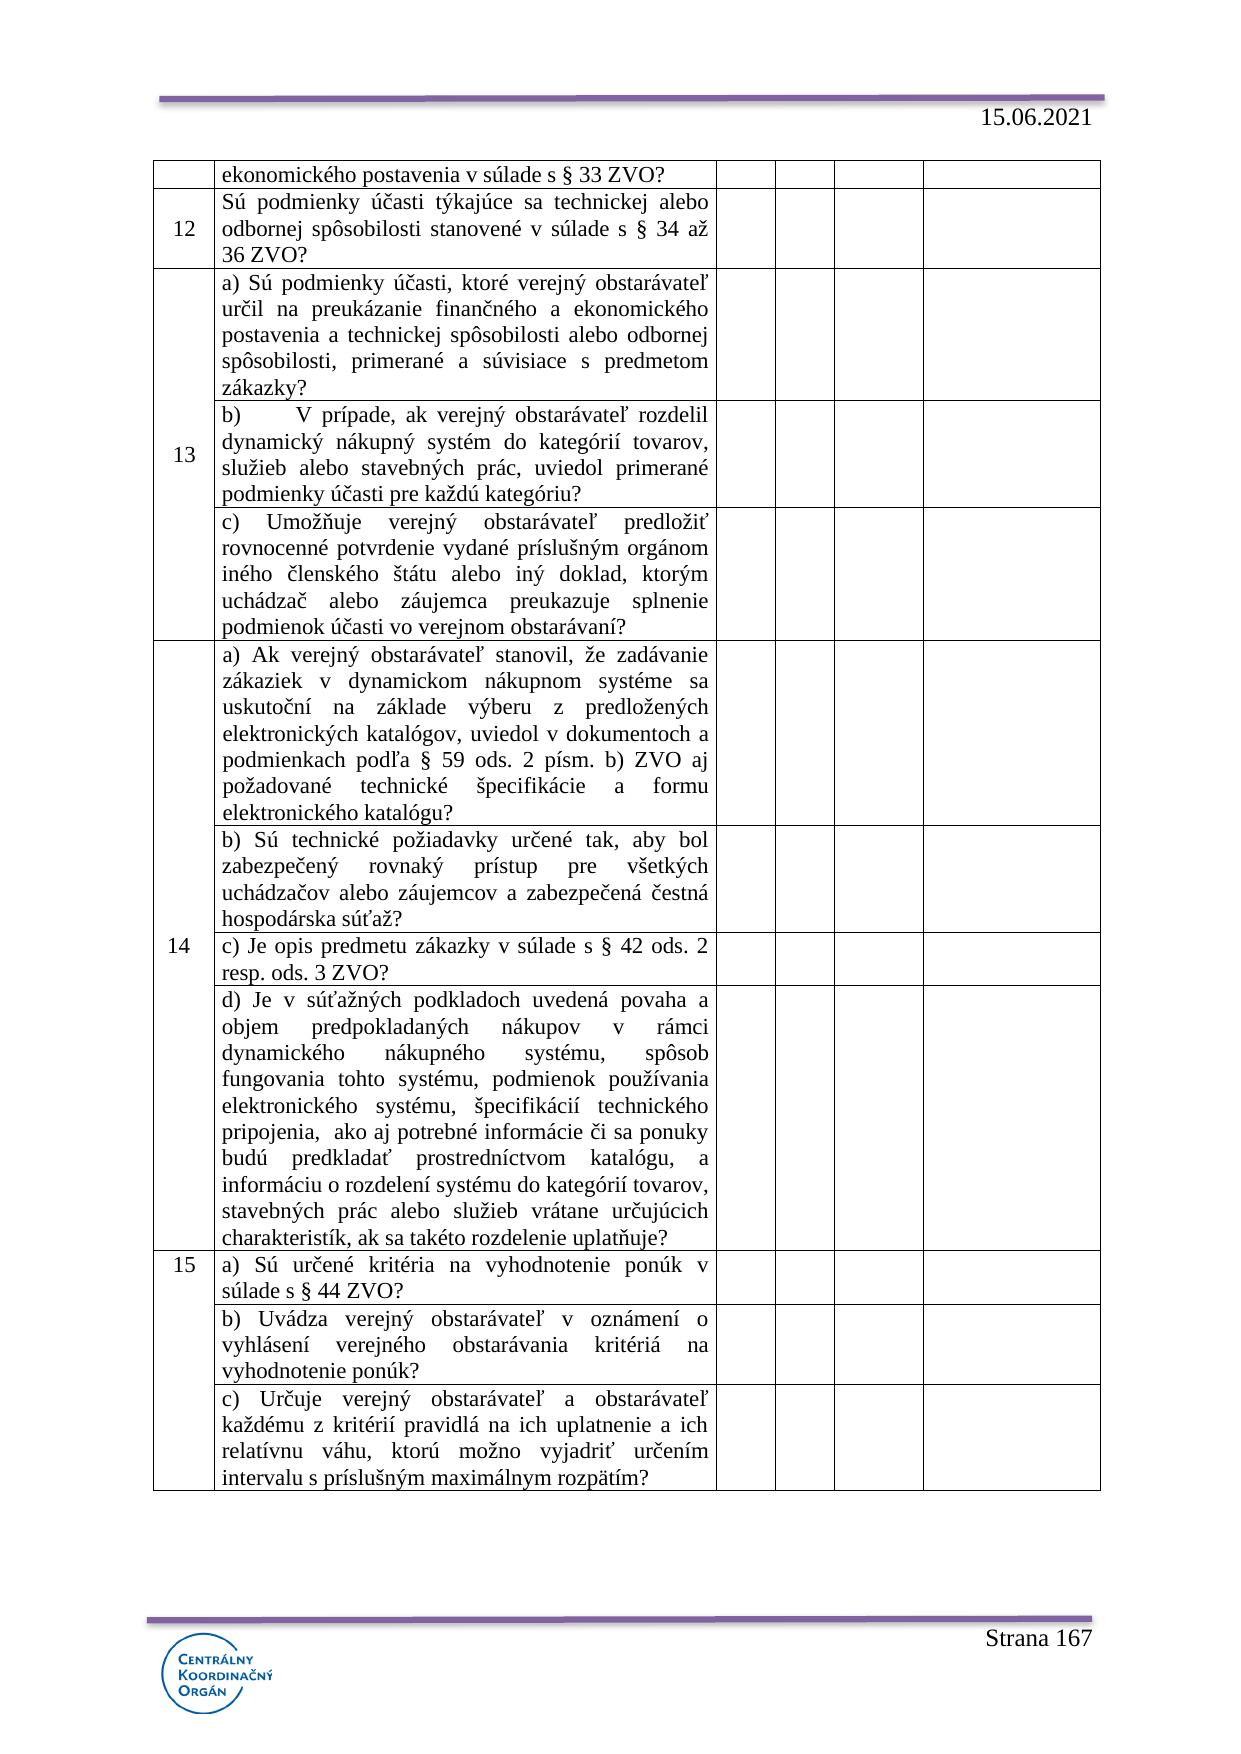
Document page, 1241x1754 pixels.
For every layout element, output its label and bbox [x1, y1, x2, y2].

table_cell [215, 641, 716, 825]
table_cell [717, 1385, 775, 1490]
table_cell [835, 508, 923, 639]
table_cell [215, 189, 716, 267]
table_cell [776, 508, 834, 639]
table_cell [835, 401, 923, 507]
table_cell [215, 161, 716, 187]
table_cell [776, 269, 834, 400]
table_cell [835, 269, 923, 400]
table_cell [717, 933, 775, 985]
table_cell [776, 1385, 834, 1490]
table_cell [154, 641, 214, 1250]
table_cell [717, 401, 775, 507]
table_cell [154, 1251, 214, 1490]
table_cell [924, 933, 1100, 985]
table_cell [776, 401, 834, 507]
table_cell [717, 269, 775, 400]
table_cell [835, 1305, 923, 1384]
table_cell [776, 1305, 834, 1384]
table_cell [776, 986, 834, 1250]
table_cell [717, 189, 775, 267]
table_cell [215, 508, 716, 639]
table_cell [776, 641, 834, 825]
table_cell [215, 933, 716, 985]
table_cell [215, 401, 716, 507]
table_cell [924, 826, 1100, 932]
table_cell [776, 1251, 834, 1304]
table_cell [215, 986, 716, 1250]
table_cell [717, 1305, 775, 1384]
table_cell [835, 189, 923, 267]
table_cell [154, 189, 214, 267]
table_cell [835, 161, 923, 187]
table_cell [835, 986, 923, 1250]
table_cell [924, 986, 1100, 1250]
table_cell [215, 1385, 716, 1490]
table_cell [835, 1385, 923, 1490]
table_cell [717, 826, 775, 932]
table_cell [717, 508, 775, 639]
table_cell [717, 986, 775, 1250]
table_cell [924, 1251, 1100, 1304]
picture [159, 1631, 272, 1713]
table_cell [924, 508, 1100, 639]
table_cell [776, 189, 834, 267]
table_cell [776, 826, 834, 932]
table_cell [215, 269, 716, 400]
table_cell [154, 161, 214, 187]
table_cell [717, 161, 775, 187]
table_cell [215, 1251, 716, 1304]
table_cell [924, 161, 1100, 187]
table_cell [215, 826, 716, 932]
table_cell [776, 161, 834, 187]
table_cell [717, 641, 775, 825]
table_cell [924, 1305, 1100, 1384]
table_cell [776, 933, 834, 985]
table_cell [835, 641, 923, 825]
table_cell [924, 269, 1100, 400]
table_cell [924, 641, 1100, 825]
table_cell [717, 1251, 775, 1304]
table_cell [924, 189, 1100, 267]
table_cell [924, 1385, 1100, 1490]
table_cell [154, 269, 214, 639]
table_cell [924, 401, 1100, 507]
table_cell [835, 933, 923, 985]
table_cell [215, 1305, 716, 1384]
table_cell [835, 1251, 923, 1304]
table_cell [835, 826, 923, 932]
